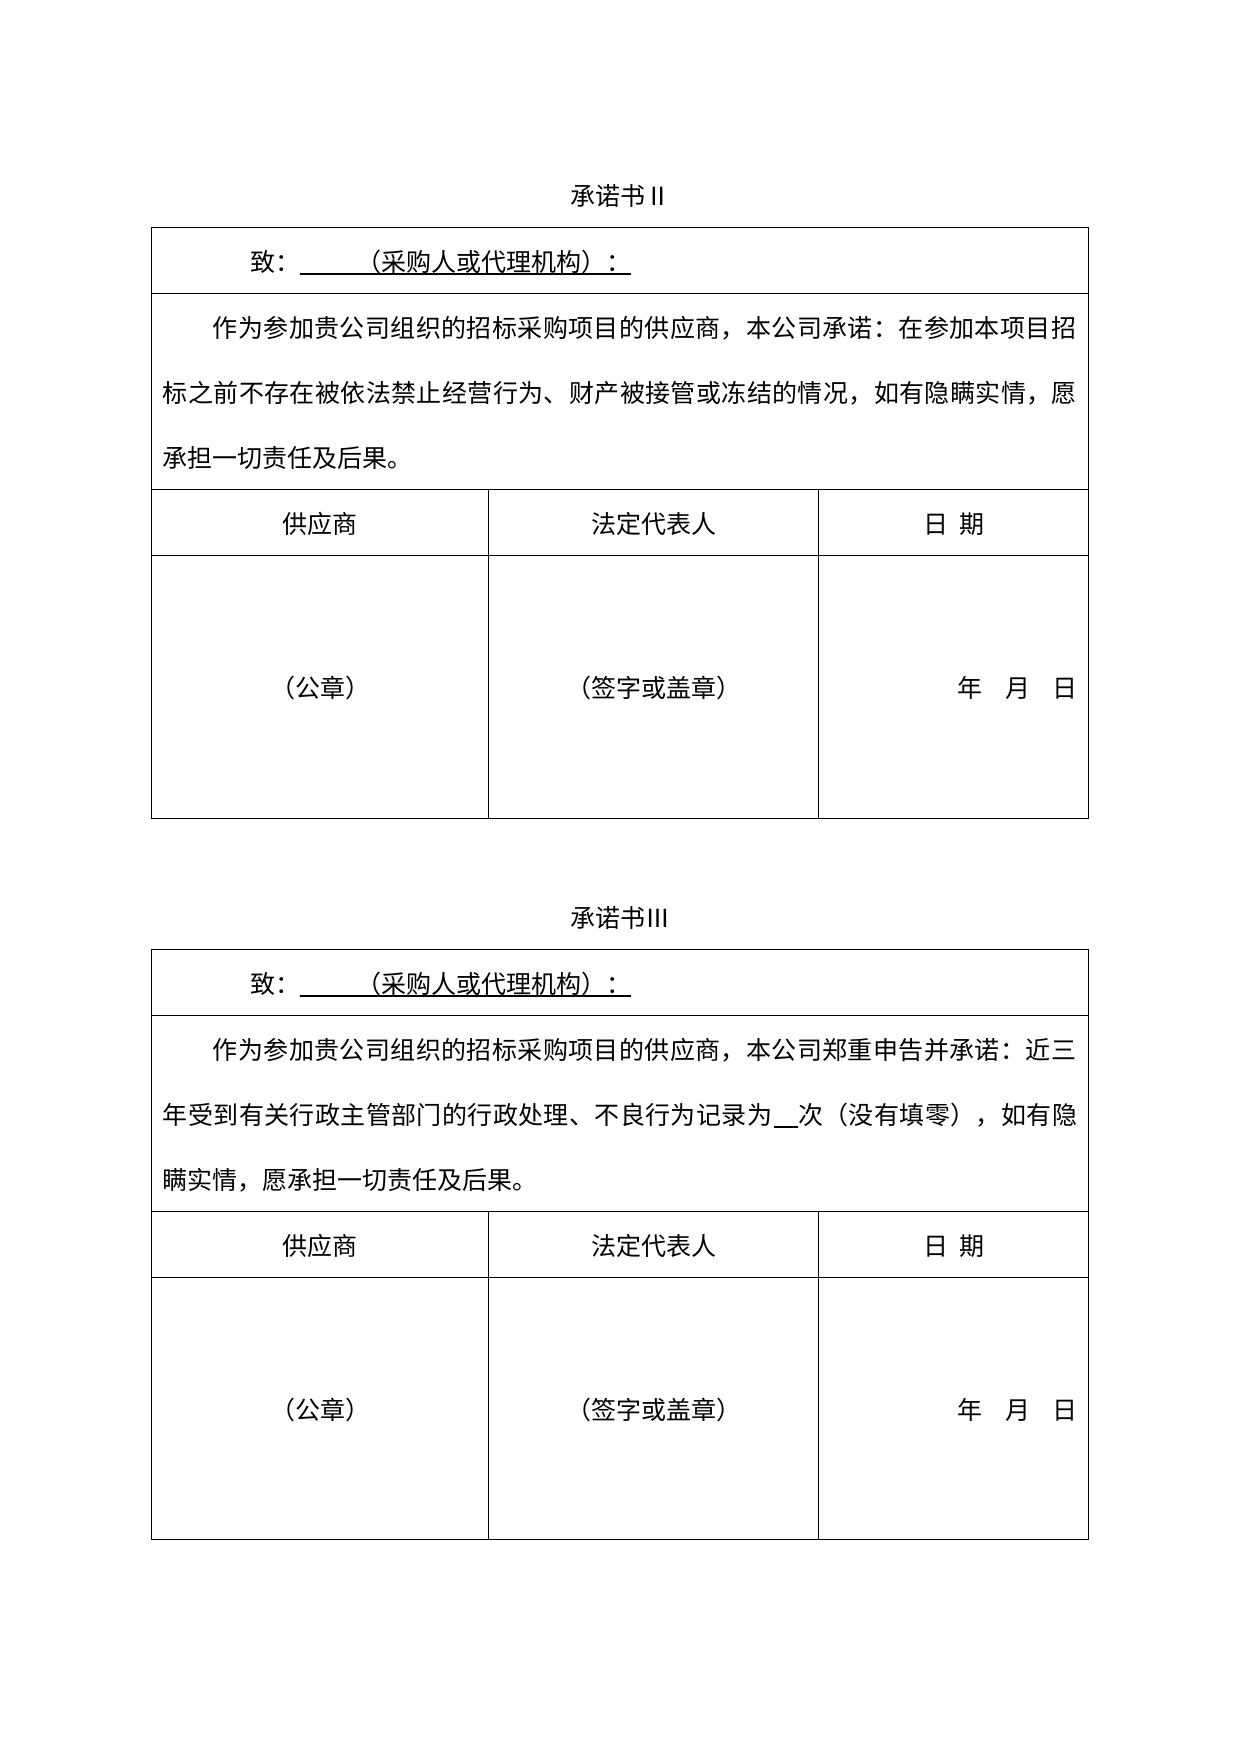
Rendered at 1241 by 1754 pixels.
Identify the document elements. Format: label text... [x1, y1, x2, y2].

table_cell 作为参加贵公司组织的招标采购项目的供应商，本公司承诺：在参加本项目招标之前不存在被依法禁止经营行为、财产被接管或冻结的情况，如有隐瞒实情，愿承担一切责任及后果。 [152, 294, 1088, 489]
table_cell 年 月 日 [819, 1278, 1088, 1539]
table_cell 供应商 [152, 490, 488, 555]
table_header 致： （采购人或代理机构）： [152, 228, 1088, 293]
table_cell 法定代表人 [489, 490, 818, 555]
table_cell （签字或盖章） [489, 1278, 818, 1539]
table_cell （公章） [152, 556, 488, 818]
table_cell （公章） [152, 1278, 488, 1539]
text 承诺书Ⅱ [187, 162, 1053, 227]
table_cell 作为参加贵公司组织的招标采购项目的供应商，本公司郑重申告并承诺：近三年受到有关行政主管部门的行政处理、不良行为记录为 次（没有填零），如有隐瞒实情，愿承担一切责任及后果。 [152, 1016, 1088, 1211]
table_cell 法定代表人 [489, 1212, 818, 1277]
text 承诺书Ⅲ [187, 884, 1053, 949]
table_header 致： （采购人或代理机构）： [152, 950, 1088, 1015]
table_cell （签字或盖章） [489, 556, 818, 818]
table_cell 供应商 [152, 1212, 488, 1277]
table_cell 年 月 日 [819, 556, 1088, 818]
table_cell 日 期 [819, 1212, 1088, 1277]
table_cell 日 期 [819, 490, 1088, 555]
